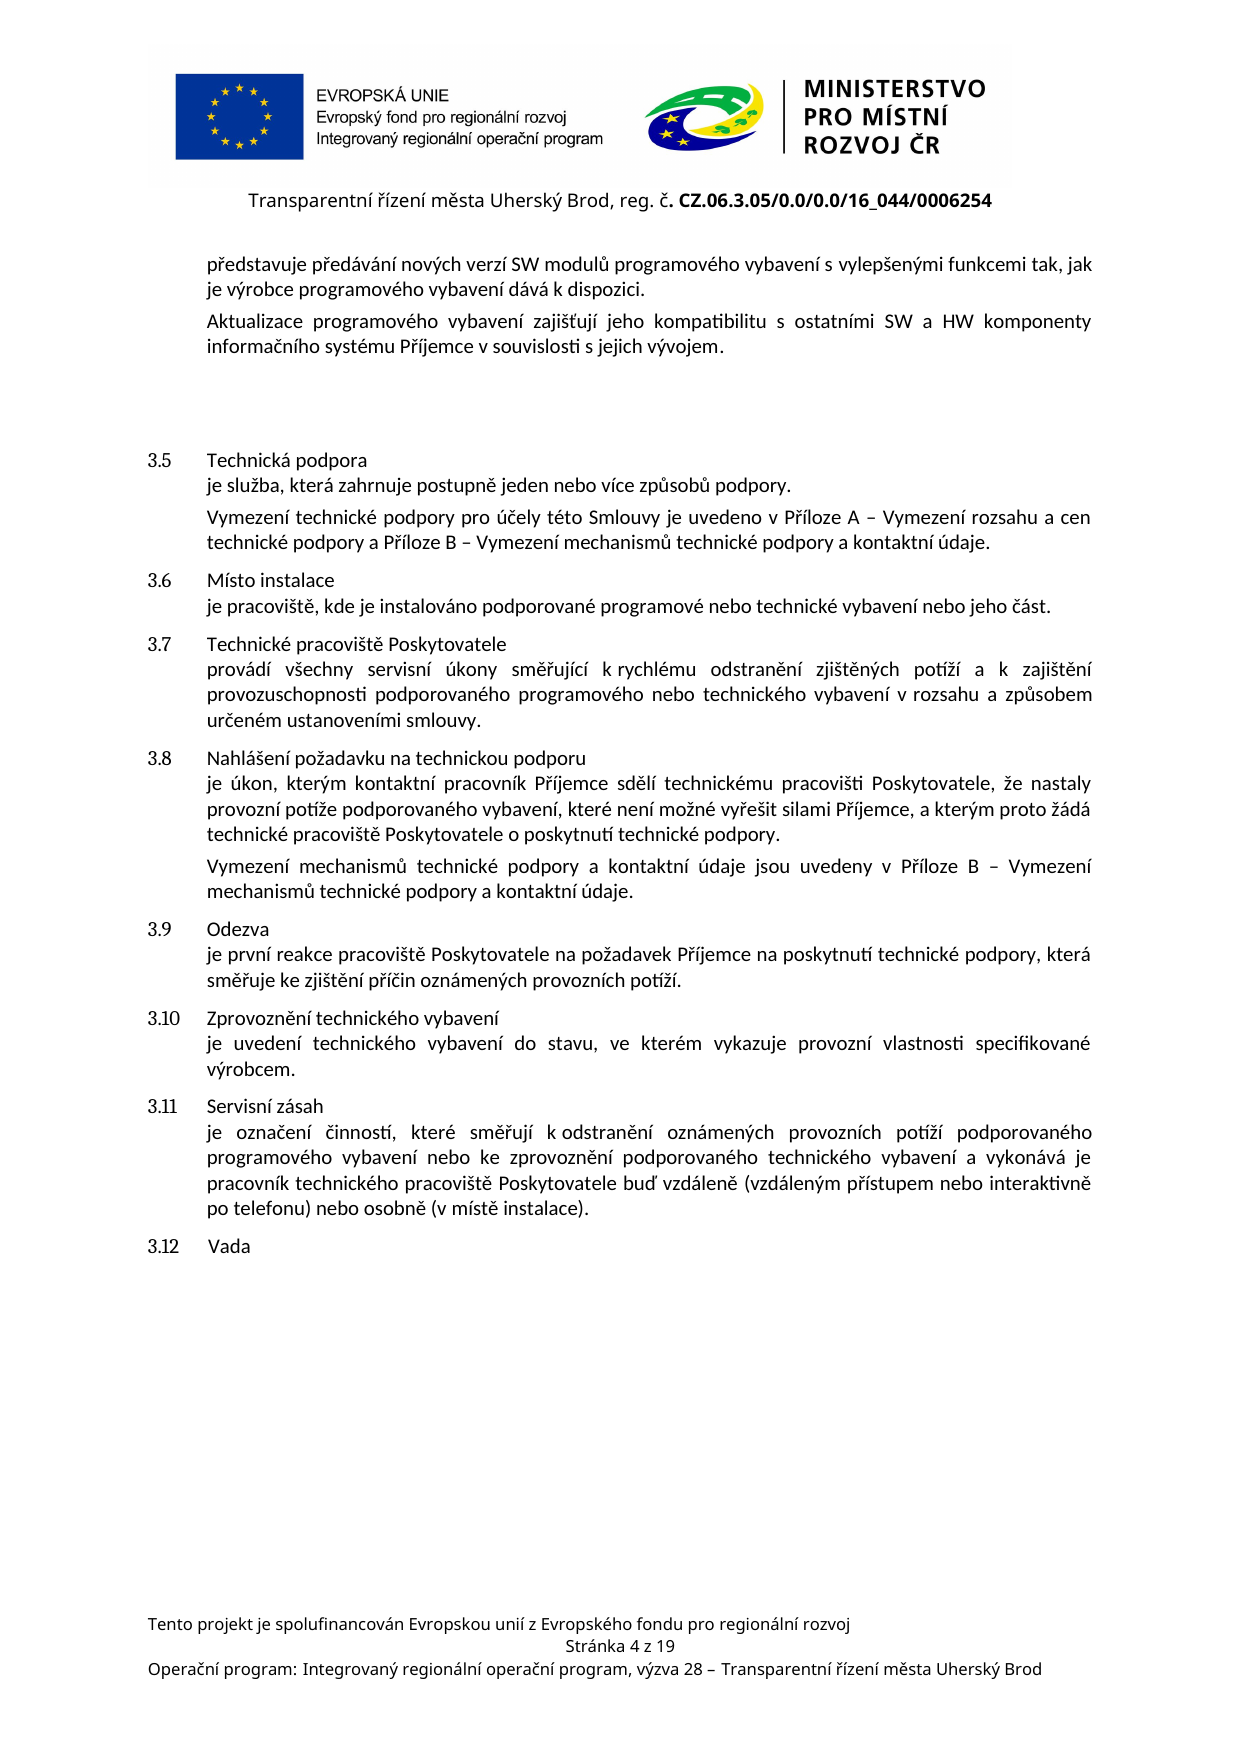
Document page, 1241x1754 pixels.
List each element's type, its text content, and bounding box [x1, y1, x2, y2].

subtitle Vymezení mechanismů technické podpory a kontaktní údaje jsou uvedeny v Příloze B – Vymezení mechanismů technické podpory a kontaktní údaje. [207, 853, 1093, 904]
subtitle je uvedení technického vybavení do stavu, ve kterém vykazuje provozní vlastnosti specifikované výrobcem. [207, 1030, 1093, 1081]
subtitle je pracoviště, kde je instalováno podporované programové nebo technické vybavení nebo jeho část. [207, 593, 1093, 618]
subtitle představuje předávání nových verzí SW modulů programového vybavení s vylepšenými funkcemi tak, jak je výrobce programového vybavení dává k dispozici. [207, 251, 1093, 302]
subtitle je služba, která zahrnuje postupně jeden nebo více způsobů podpory. [207, 472, 1093, 498]
subtitle Odezva [148, 916, 1093, 942]
subtitle Technická podpora [148, 447, 1093, 472]
subtitle Servisní zásah [148, 1094, 1093, 1119]
subtitle Místo instalace [148, 567, 1093, 593]
subtitle Zprovoznění technického vybavení [148, 1005, 1093, 1030]
picture [147, 44, 1013, 188]
subtitle je úkon, kterým kontaktní pracovník Příjemce sdělí technickému pracovišti Poskytovatele, že nastaly provozní potíže podporovaného vybavení, které není možné vyřešit silami Příjemce, a kterým proto žádá technické pracoviště Poskytovatele o poskytnutí technické podpory. [207, 770, 1093, 847]
subtitle Vada [148, 1233, 1093, 1259]
subtitle je označení činností, které směřují k odstranění oznámených provozních potíží podporovaného programového vybavení nebo ke zprovoznění podporovaného technického vybavení a vykonává je pracovník technického pracoviště Poskytovatele buď vzdáleně (vzdáleným přístupem nebo interaktivně po telefonu) nebo osobně (v místě instalace). [207, 1119, 1093, 1221]
subtitle provádí všechny servisní úkony směřující k rychlému odstranění zjištěných potíží a k zajištění provozuschopnosti podporovaného programového nebo technického vybavení v rozsahu a způsobem určeném ustanoveními smlouvy. [207, 656, 1093, 732]
subtitle Nahlášení požadavku na technickou podporu [148, 745, 1093, 770]
subtitle Vymezení technické podpory pro účely této Smlouvy je uvedeno v Příloze A – Vymezení rozsahu a cen technické podpory a Příloze B – Vymezení mechanismů technické podpory a kontaktní údaje. [207, 504, 1093, 555]
subtitle je první reakce pracoviště Poskytovatele na požadavek Příjemce na poskytnutí technické podpory, která směřuje ke zjištění příčin oznámených provozních potíží. [207, 942, 1093, 992]
subtitle Technické pracoviště Poskytovatele [148, 631, 1093, 656]
subtitle Aktualizace programového vybavení zajišťují jeho kompatibilitu s ostatními SW a HW komponenty informačního systému Příjemce v souvislosti s jejich vývojem. [207, 308, 1093, 359]
